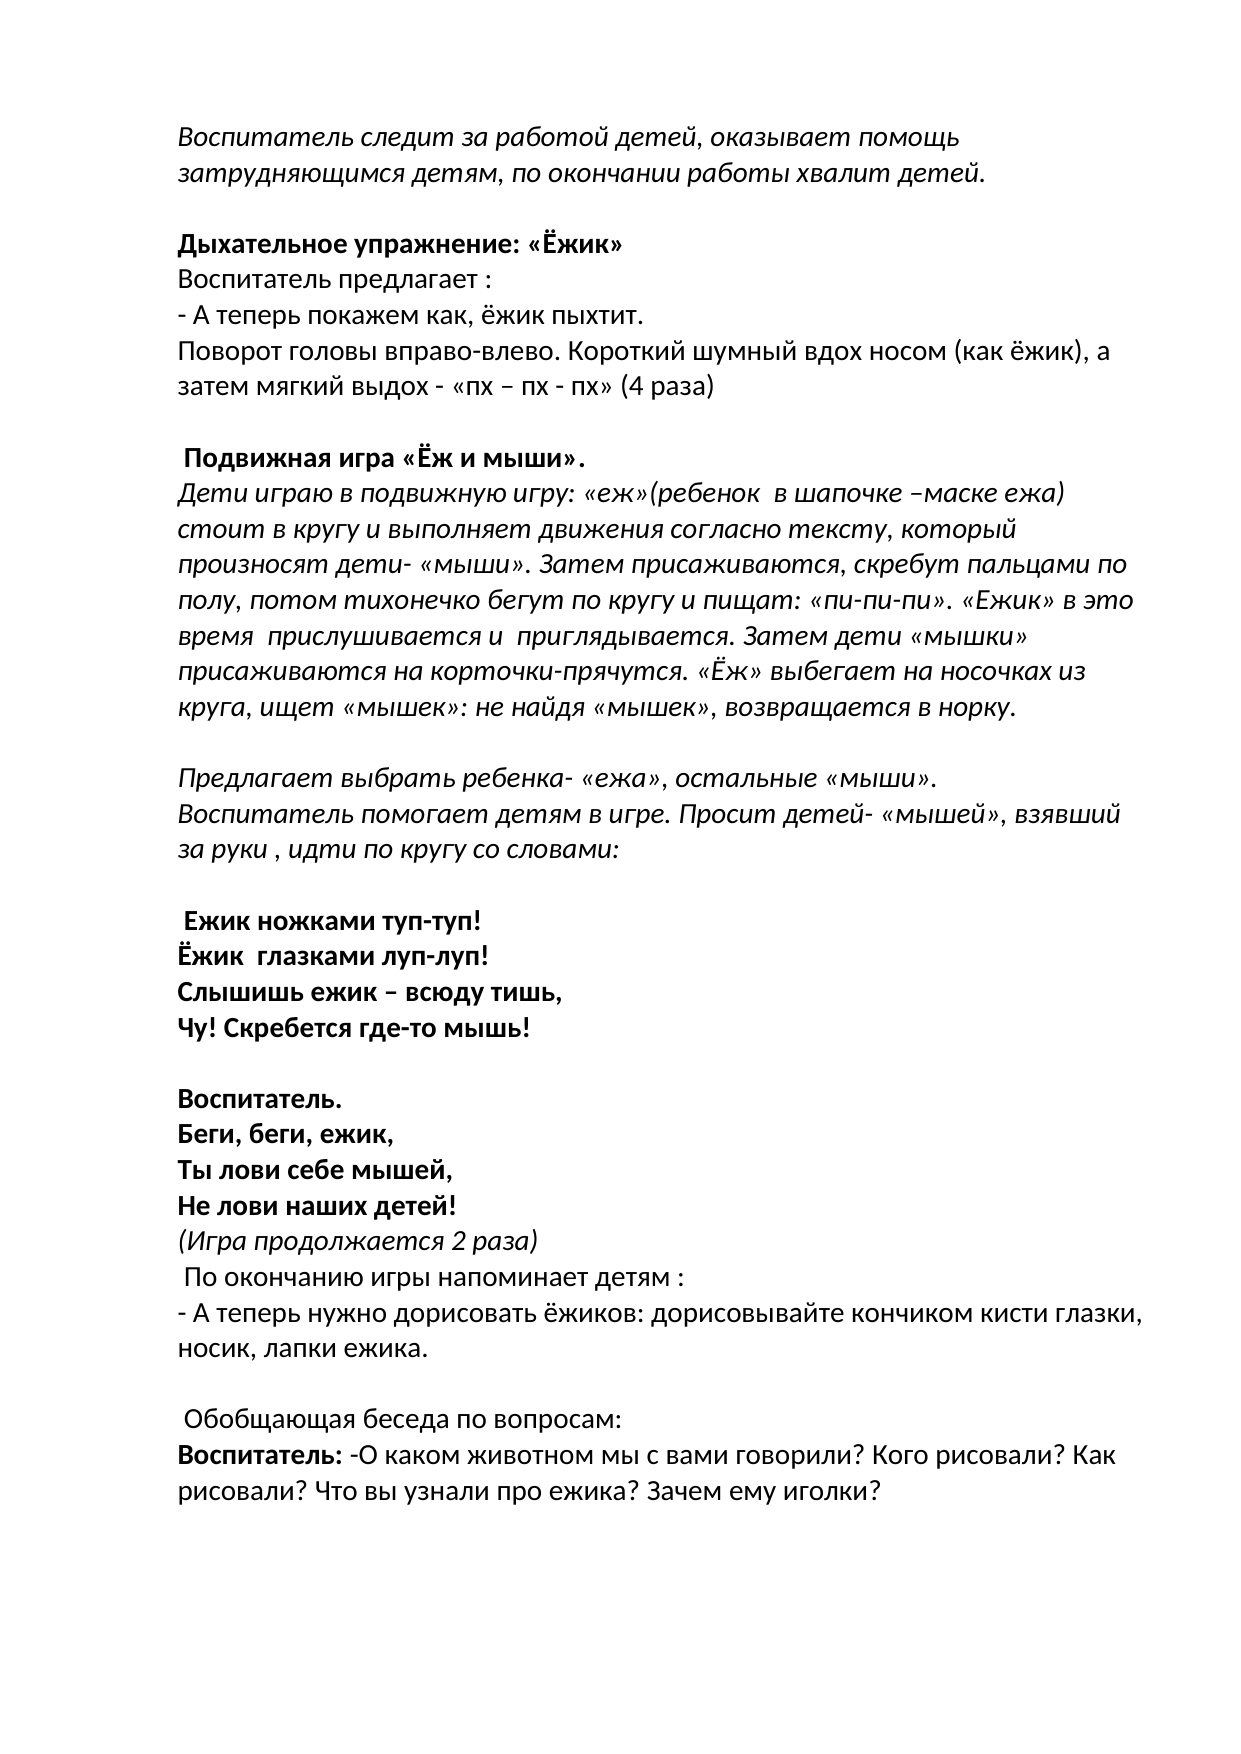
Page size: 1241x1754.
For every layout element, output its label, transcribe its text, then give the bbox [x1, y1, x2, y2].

text - А теперь нужно дорисовать ёжиков: дорисовывайте кончиком кисти глазки, носик, лапки ежика. [177, 1294, 1152, 1365]
text Подвижная игра «Ёж и мыши». [177, 439, 1152, 474]
text Ёжик глазками луп-луп! [177, 937, 1152, 973]
text Слышишь ежик – всюду тишь, [177, 973, 1152, 1009]
text Воспитатель предлагает : [177, 261, 1152, 296]
text По окончанию игры напоминает детям : [177, 1258, 1152, 1294]
text Поворот головы вправо-влево. Короткий шумный вдох носом (как ёжик), а затем мягкий выдох - «пх – пх - пх» (4 раза) [177, 332, 1152, 403]
text Воспитатель. [177, 1080, 1152, 1116]
text Ежик ножками туп-туп! [177, 902, 1152, 937]
text Дыхательное упражнение: «Ёжик» [177, 225, 1152, 261]
text Воспитатель: -О каком животном мы с вами говорили? Кого рисовали? Как рисовали? Что вы узнали про ежика? Зачем ему иголки? [177, 1436, 1152, 1507]
text Обобщающая беседа по вопросам: [177, 1401, 1152, 1436]
text Чу! Скребется где-то мышь! [177, 1009, 1152, 1044]
text Беги, беги, ежик, [177, 1116, 1152, 1151]
text Дети играю в подвижную игру: «еж»(ребенок в шапочке –маске ежа) стоит в кругу и выполняет движения согласно тексту, который произносят дети- «мыши». Затем присаживаются, скребут пальцами по полу, потом тихонечко бегут по кругу и пищат: «пи-пи-пи». «Ежик» в это время прислушивается и приглядывается. Затем дети «мышки» присаживаются на корточки-прячутся. «Ёж» выбегает на носочках из круга, ищет «мышек»: не найдя «мышек», возвращается в норку. [177, 474, 1152, 724]
text Воспитатель следит за работой детей, оказывает помощь затрудняющимся детям, по окончании работы хвалит детей. [177, 118, 1152, 189]
text - А теперь покажем как, ёжик пыхтит. [177, 296, 1152, 332]
text (Игра продолжается 2 раза) [177, 1222, 1152, 1258]
text Воспитатель помогает детям в игре. Просит детей- «мышей», взявший за руки , идти по кругу со словами: [177, 795, 1152, 866]
text Ты лови себе мышей, [177, 1151, 1152, 1187]
text Не лови наших детей! [177, 1187, 1152, 1222]
text Предлагает выбрать ребенка- «ежа», остальные «мыши». [177, 759, 1152, 795]
